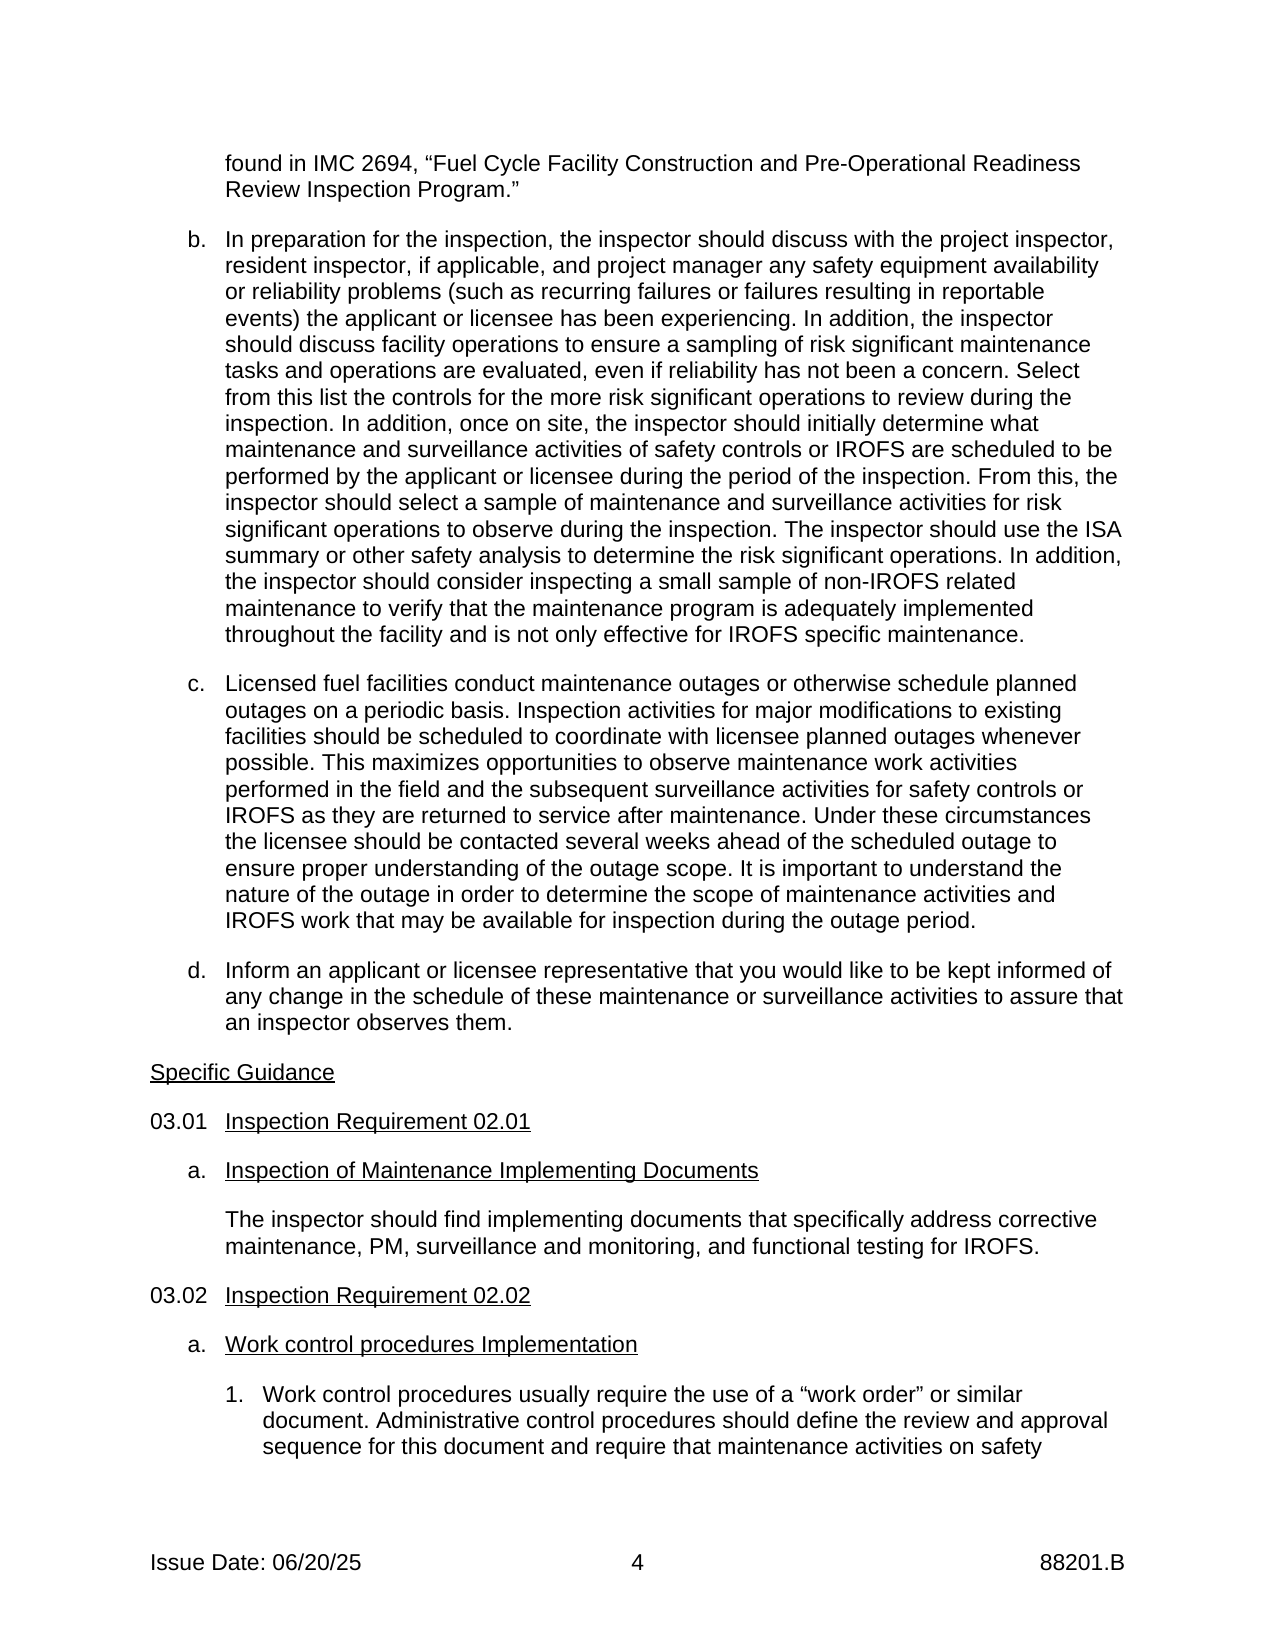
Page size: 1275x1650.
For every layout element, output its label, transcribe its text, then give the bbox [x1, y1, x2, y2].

list Inform an applicant or licensee representative that you would like to be kept informed of any change in the schedule of these maintenance or surveillance activities to assure that an inspector observes them. [187, 957, 1125, 1036]
list Work control procedures Implementation [187, 1331, 1125, 1358]
text Specific Guidance [150, 1059, 1125, 1085]
text The inspector should find implementing documents that specifically address corrective maintenance, PM, surveillance and monitoring, and functional testing for IROFS. [225, 1206, 1125, 1259]
list In preparation for the inspection, the inspector should discuss with the project inspector, resident inspector, if applicable, and project manager any safety equipment availability or reliability problems (such as recurring failures or failures resulting in reportable events) the applicant or licensee has been experiencing. In addition, the inspector should discuss facility operations to ensure a sampling of risk significant maintenance tasks and operations are evaluated, even if reliability has not been a concern. Select from this list the controls for the more risk significant operations to review during the inspection. In addition, once on site, the inspector should initially determine what maintenance and surveillance activities of safety controls or IROFS are scheduled to be performed by the applicant or licensee during the period of the inspection. From this, the inspector should select a sample of maintenance and surveillance activities for risk significant operations to observe during the inspection. The inspector should use the ISA summary or other safety analysis to determine the risk significant operations. In addition, the inspector should consider inspecting a small sample of non-IROFS related maintenance to verify that the maintenance program is adequately implemented throughout the facility and is not only effective for IROFS specific maintenance. [187, 226, 1125, 647]
subtitle 03.02 Inspection Requirement 02.02 [150, 1282, 1125, 1308]
subtitle 03.01 Inspection Requirement 02.01 [150, 1108, 1125, 1134]
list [225, 1381, 1125, 1460]
list Inspection of Maintenance Implementing Documents [187, 1157, 1125, 1183]
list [187, 150, 1125, 203]
list Licensed fuel facilities conduct maintenance outages or otherwise schedule planned outages on a periodic basis. Inspection activities for major modifications to existing facilities should be scheduled to coordinate with licensee planned outages whenever possible. This maximizes opportunities to observe maintenance work activities performed in the field and the subsequent surveillance activities for safety controls or IROFS as they are returned to service after maintenance. Under these circumstances the licensee should be contacted several weeks ahead of the scheduled outage to ensure proper understanding of the outage scope. It is important to understand the nature of the outage in order to determine the scope of maintenance activities and IROFS work that may be available for inspection during the outage period. [187, 670, 1125, 934]
